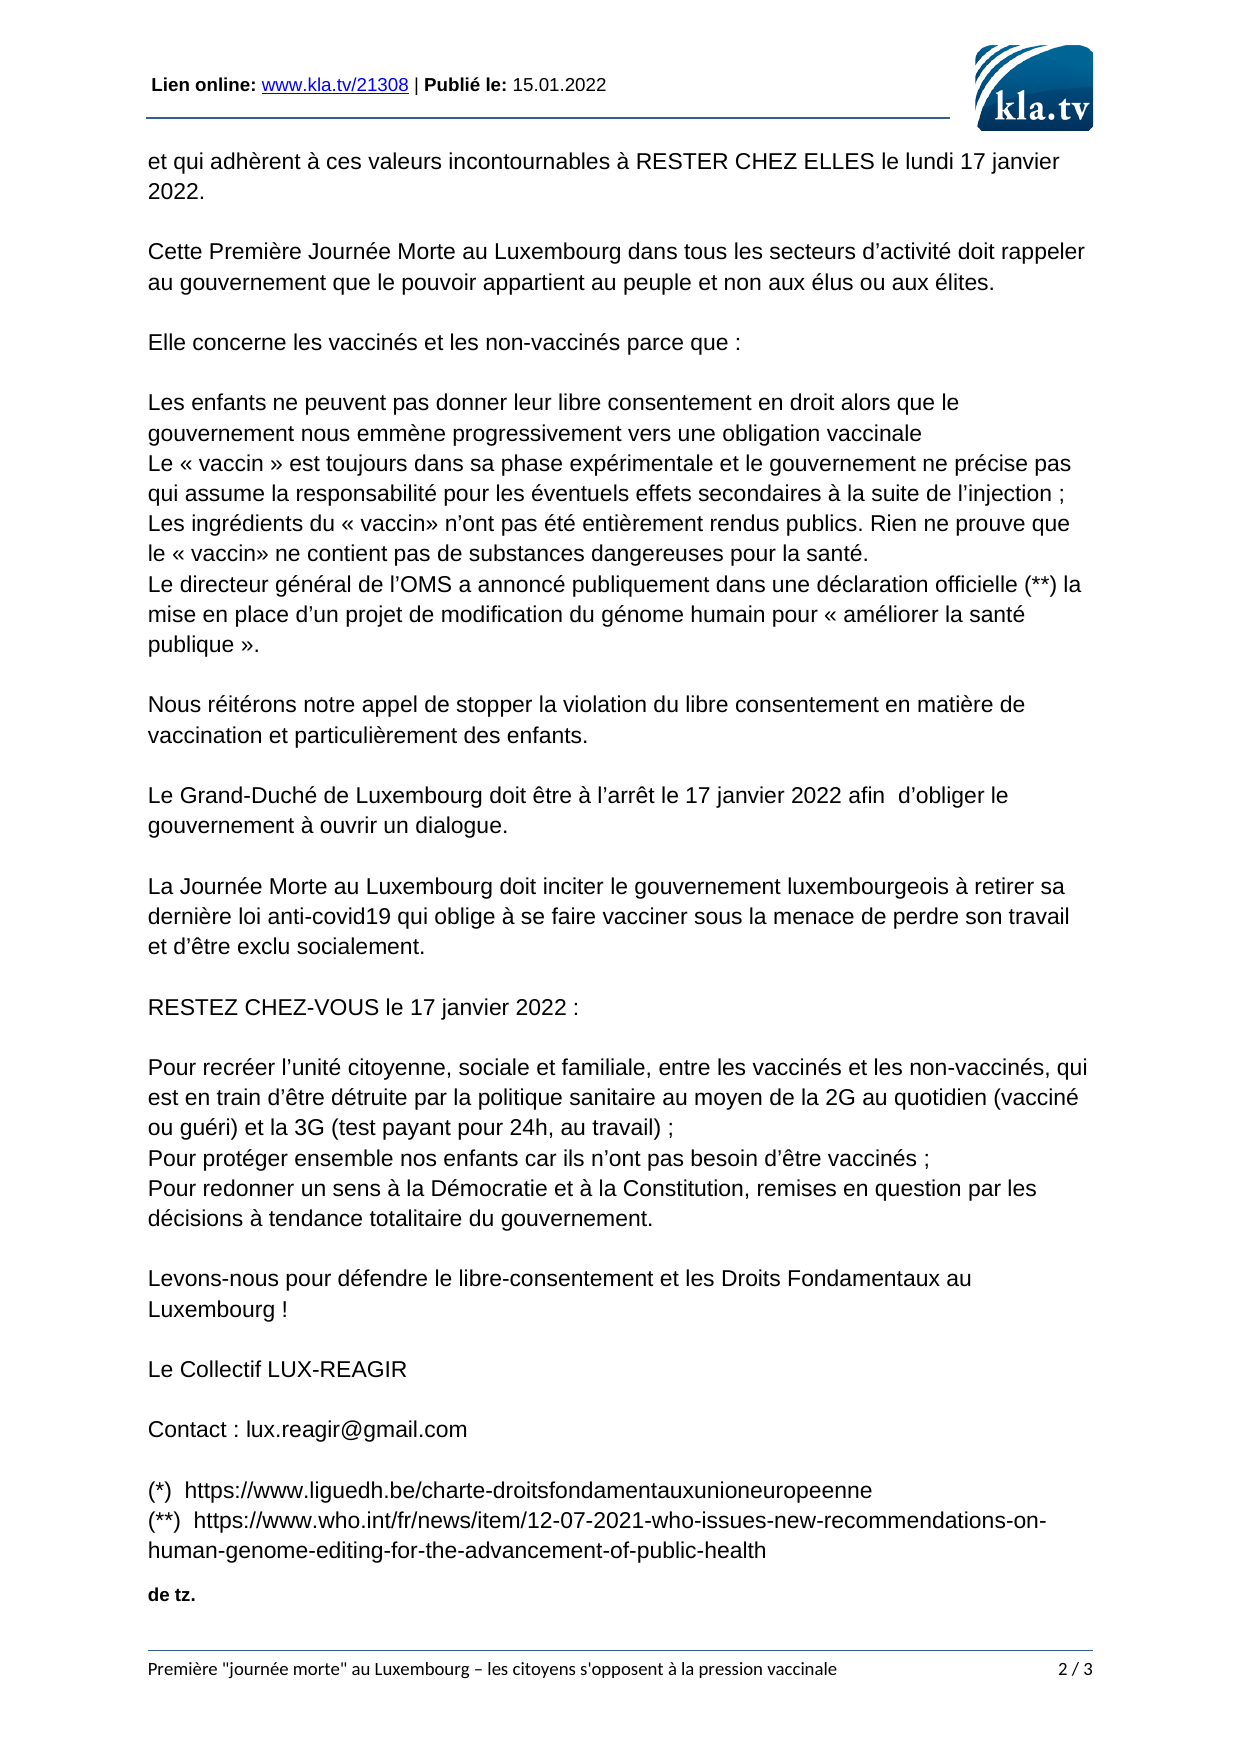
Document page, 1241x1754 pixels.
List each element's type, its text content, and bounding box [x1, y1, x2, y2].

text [148, 148, 1093, 1563]
text de tz. [148, 1584, 1093, 1606]
